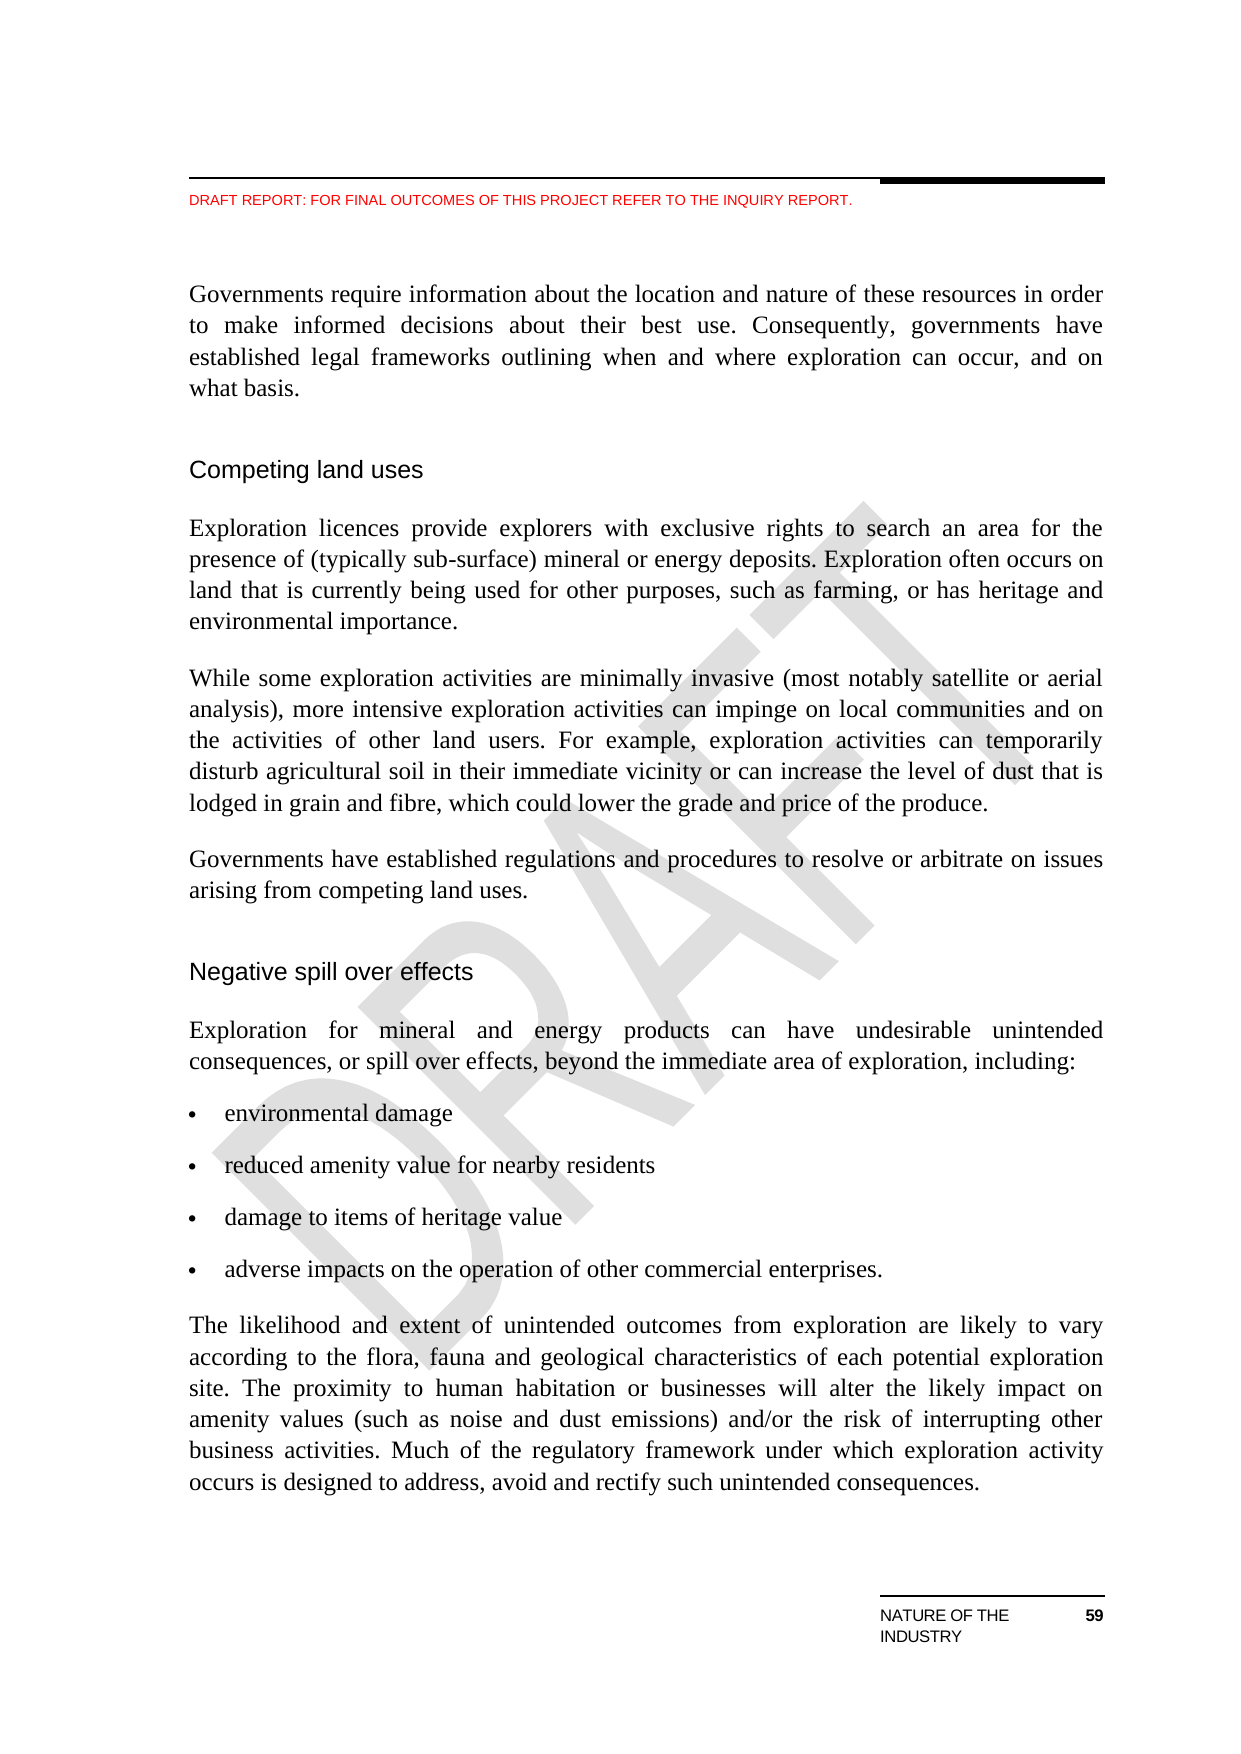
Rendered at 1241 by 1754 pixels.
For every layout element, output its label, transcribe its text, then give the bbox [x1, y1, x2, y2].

list adverse impacts on the operation of other commercial enterprises. [189, 1252, 1104, 1283]
subtitle Negative spill over effects [189, 954, 1104, 987]
list damage to items of heritage value [189, 1200, 1104, 1231]
subtitle Competing land uses [189, 452, 1104, 485]
text Governments have established regulations and procedures to resolve or arbitrate on issues arising from competing land uses. [189, 841, 1104, 904]
text Exploration licences provide explorers with exclusive rights to search an area for the presence of (typically sub-surface) mineral or energy deposits. Exploration often occurs on land that is currently being used for other purposes, such as farming, or has heritage and environmental importance. [189, 510, 1104, 635]
text Exploration for mineral and energy products can have undesirable unintended consequences, or spill over effects, beyond the immediate area of exploration, including: [189, 1012, 1104, 1075]
list reduced amenity value for nearby residents [189, 1148, 1104, 1179]
text Governments require information about the location and nature of these resources in order to make informed decisions about their best use. Consequently, governments have established legal frameworks outlining when and where exploration can occur, and on what basis. [189, 277, 1104, 402]
list environmental damage [189, 1096, 1104, 1127]
text While some exploration activities are minimally invasive (most notably satellite or aerial analysis), more intensive exploration activities can impinge on local communities and on the activities of other land users. For example, exploration activities can temporarily disturb agricultural soil in their immediate vicinity or can increase the level of dust that is lodged in grain and fibre, which could lower the grade and price of the produce. [189, 660, 1104, 816]
text The likelihood and extent of unintended outcomes from exploration are likely to vary according to the flora, fauna and geological characteristics of each potential exploration site. The proximity to human habitation or businesses will alter the likely impact on amenity values (such as noise and dust emissions) and/or the risk of interrupting other business activities. Much of the regulatory framework under which exploration activity occurs is designed to address, avoid and rectify such unintended consequences. [189, 1308, 1104, 1496]
